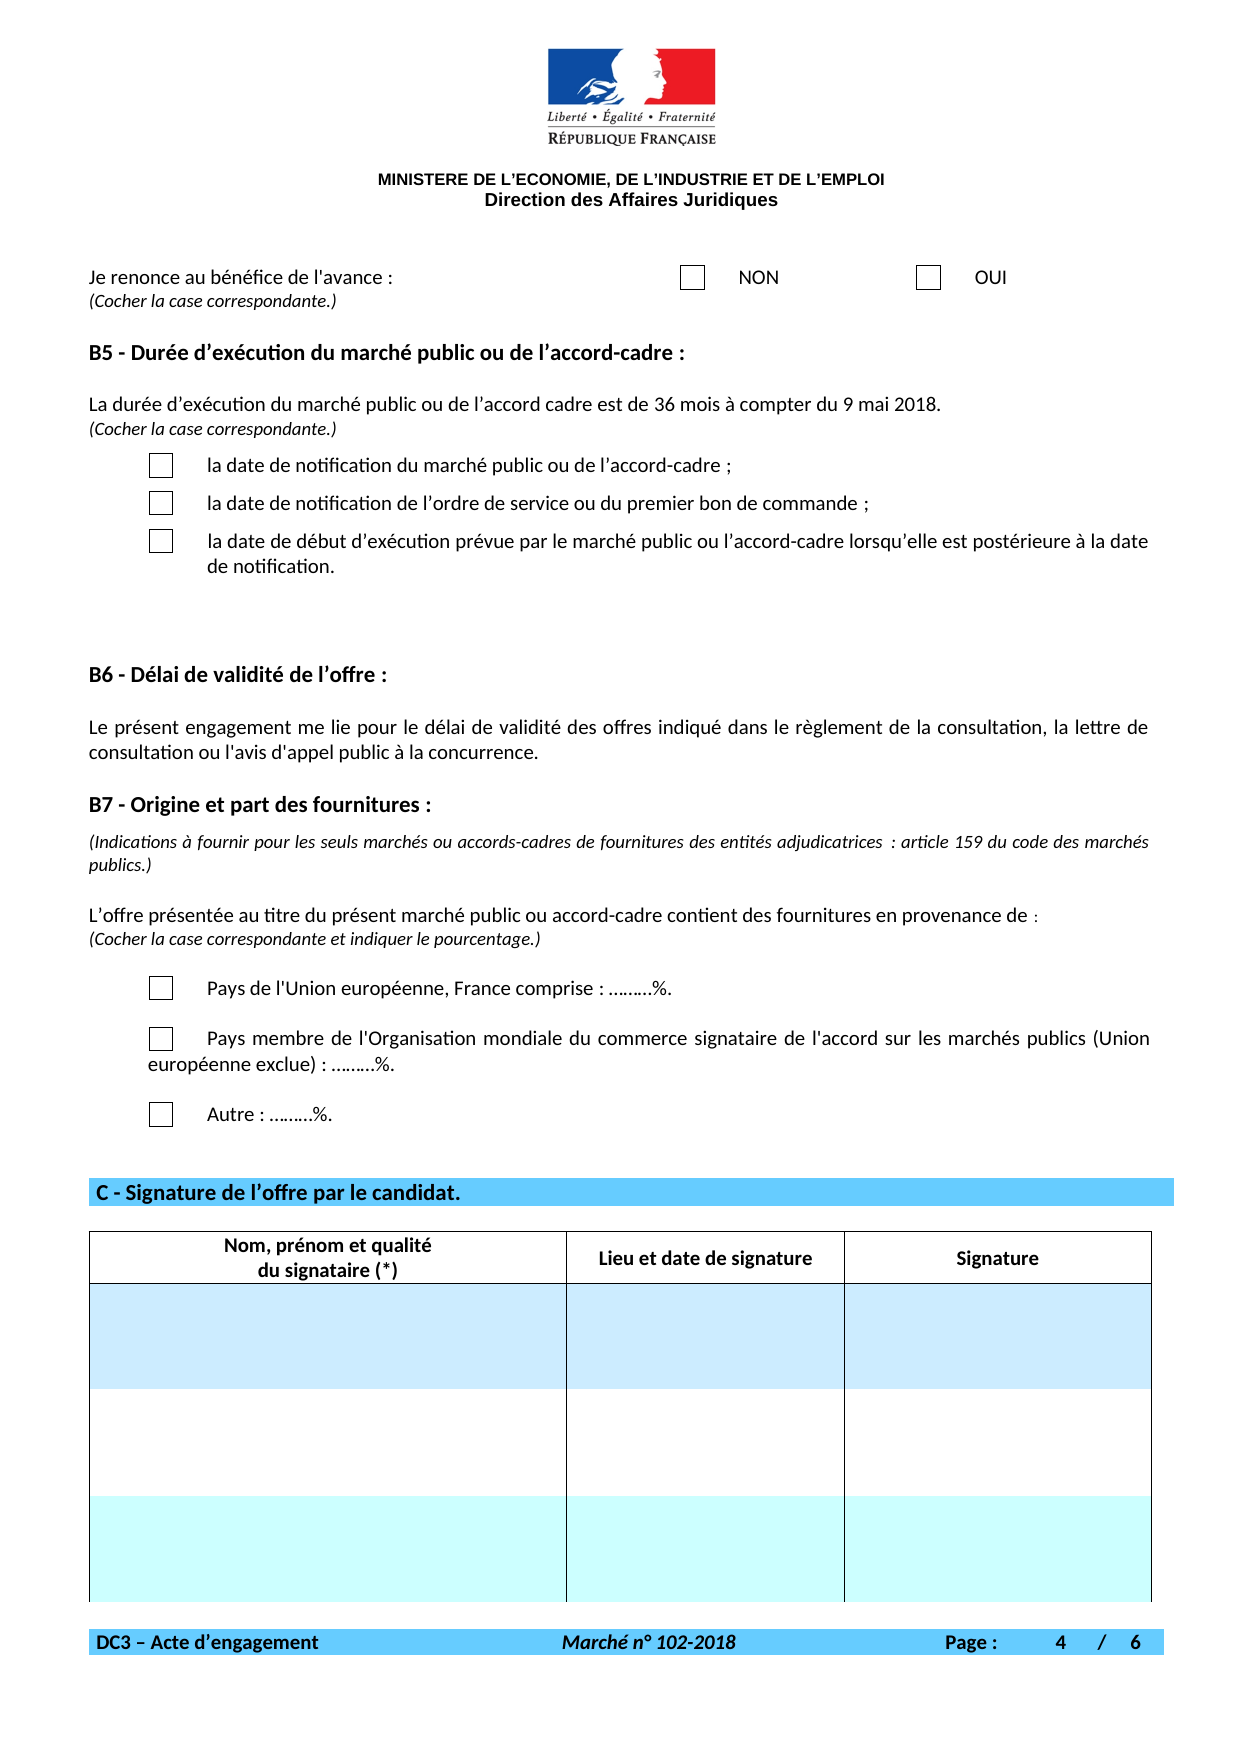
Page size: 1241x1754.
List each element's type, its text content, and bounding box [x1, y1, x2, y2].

text (Indications à fournir pour les seuls marchés ou accords-cadres de fournitures des entités adjudicatrices : article 159 du code des marchés publics.) [89, 831, 1152, 876]
table_cell [90, 1496, 566, 1602]
text B7 - Origine et part des fournitures : [89, 790, 1152, 818]
text Autre : ………%. [148, 1101, 1152, 1127]
table_cell [567, 1389, 844, 1496]
table_header C - Signature de l’offre par le candidat. [89, 1178, 1174, 1206]
picture [547, 47, 716, 146]
text (Cocher la case correspondante.) [89, 417, 1152, 440]
text Le présent engagement me lie pour le délai de validité des offres indiqué dans le règlement de la consultation, la lettre de consultation ou l'avis d'appel public à la concurrence. [89, 714, 1152, 765]
text (Cocher la case correspondante et indiquer le pourcentage.) [89, 927, 1152, 950]
table_header Nom, prénom et qualité du signataire (*) [90, 1232, 566, 1283]
table_cell [90, 1389, 566, 1496]
text Pays membre de l'Organisation mondiale du commerce signataire de l'accord sur les marchés publics (Union européenne exclue) : ………%. [148, 1026, 1152, 1076]
table_header Signature [845, 1232, 1151, 1283]
text la date de notification de l’ordre de service ou du premier bon de commande ; [148, 490, 1152, 516]
table_header Lieu et date de signature [567, 1232, 844, 1283]
table_cell [845, 1389, 1151, 1496]
subtitle B5 - Durée d’exécution du marché public ou de l’accord-cadre : [89, 338, 1152, 366]
table_cell [845, 1284, 1151, 1389]
text (Cocher la case correspondante.) [89, 290, 1152, 313]
text La durée d’exécution du marché public ou de l’accord cadre est de 36 mois à compter du 9 mai 2018. [89, 391, 1152, 417]
table_cell [567, 1496, 844, 1602]
text Je renonce au bénéfice de l'avance : NON OUI [89, 264, 1152, 290]
table_cell [90, 1284, 566, 1389]
text Pays de l'Union européenne, France comprise : ………%. [148, 975, 1152, 1001]
table_cell [567, 1284, 844, 1389]
text la date de début d’exécution prévue par le marché public ou l’accord-cadre lorsqu’elle est postérieure à la date de notification. [148, 528, 1152, 579]
table_cell [845, 1496, 1151, 1602]
text la date de notification du marché public ou de l’accord-cadre ; [148, 452, 1152, 478]
text L’offre présentée au titre du présent marché public ou accord-cadre contient des fournitures en provenance de : [89, 902, 1152, 927]
text B6 - Délai de validité de l’offre : [89, 660, 1152, 688]
